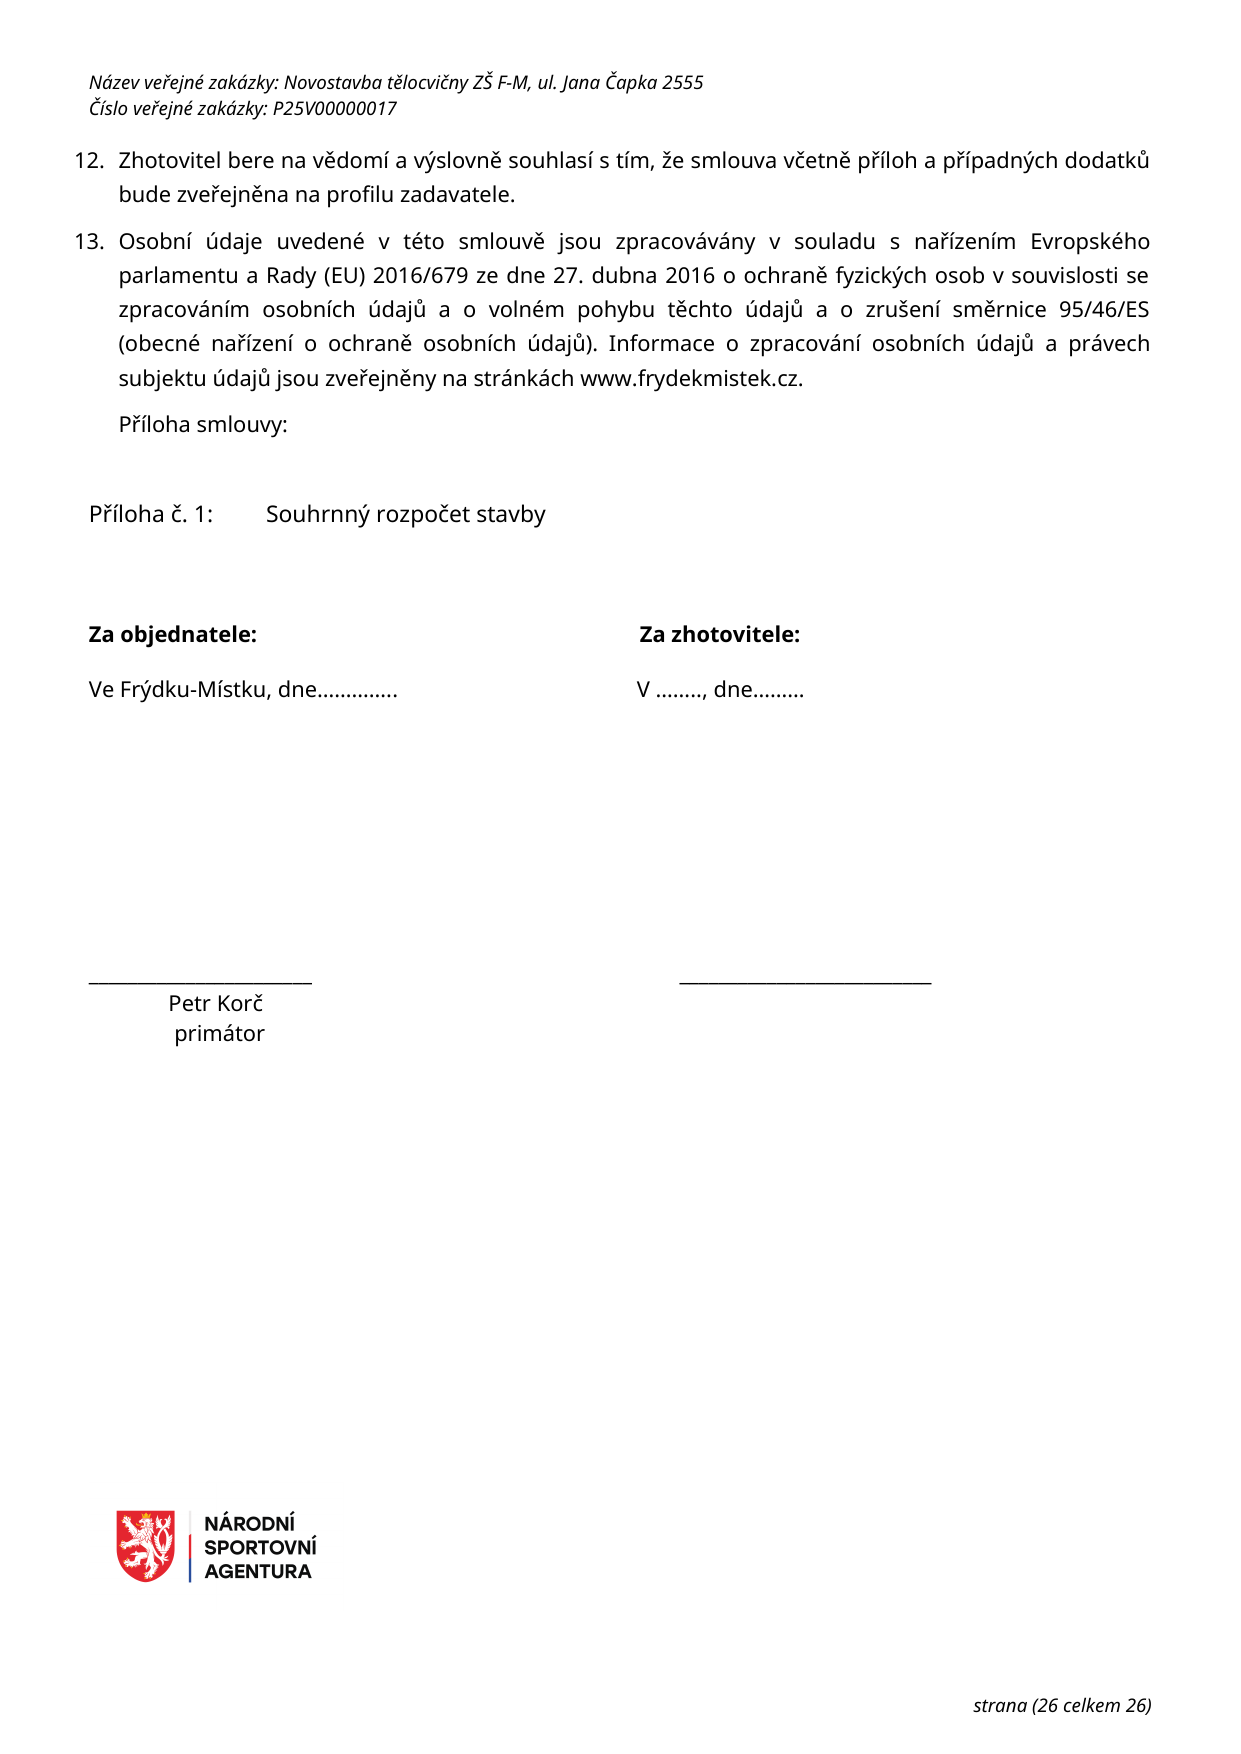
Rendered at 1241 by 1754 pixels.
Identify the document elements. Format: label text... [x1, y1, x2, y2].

text Příloha č. 1: Souhrnný rozpočet stavby [89, 498, 1152, 530]
text primátor [89, 1018, 1152, 1047]
list Osobní údaje uvedené v této smlouvě jsou zpracovávány v souladu s nařízením Evropského parlamentu a Rady (EU) 2016/679 ze dne 27. dubna 2016 o ochraně fyzických osob v souvislosti se zpracováním osobních údajů a o volném pohybu těchto údajů a o zrušení směrnice 95/46/ES (obecné nařízení o ochraně osobních údajů). Informace o zpracování osobních údajů a právech subjektu údajů jsou zveřejněny na stránkách www.frydekmistek.cz. [74, 226, 1152, 392]
picture [88, 1482, 344, 1611]
text Petr Korč [89, 988, 1152, 1018]
list Příloha smlouvy: [118, 409, 1152, 439]
subtitle _______________________ __________________________ [89, 958, 1152, 988]
subtitle Ve Frýdku-Místku, dne………….. V …….., dne……… [89, 674, 1152, 704]
list Zhotovitel bere na vědomí a výslovně souhlasí s tím, že smlouva včetně příloh a případných dodatků bude zveřejněna na profilu zadavatele. [74, 145, 1152, 209]
text Za objednatele: Za zhotovitele: [89, 619, 1152, 649]
